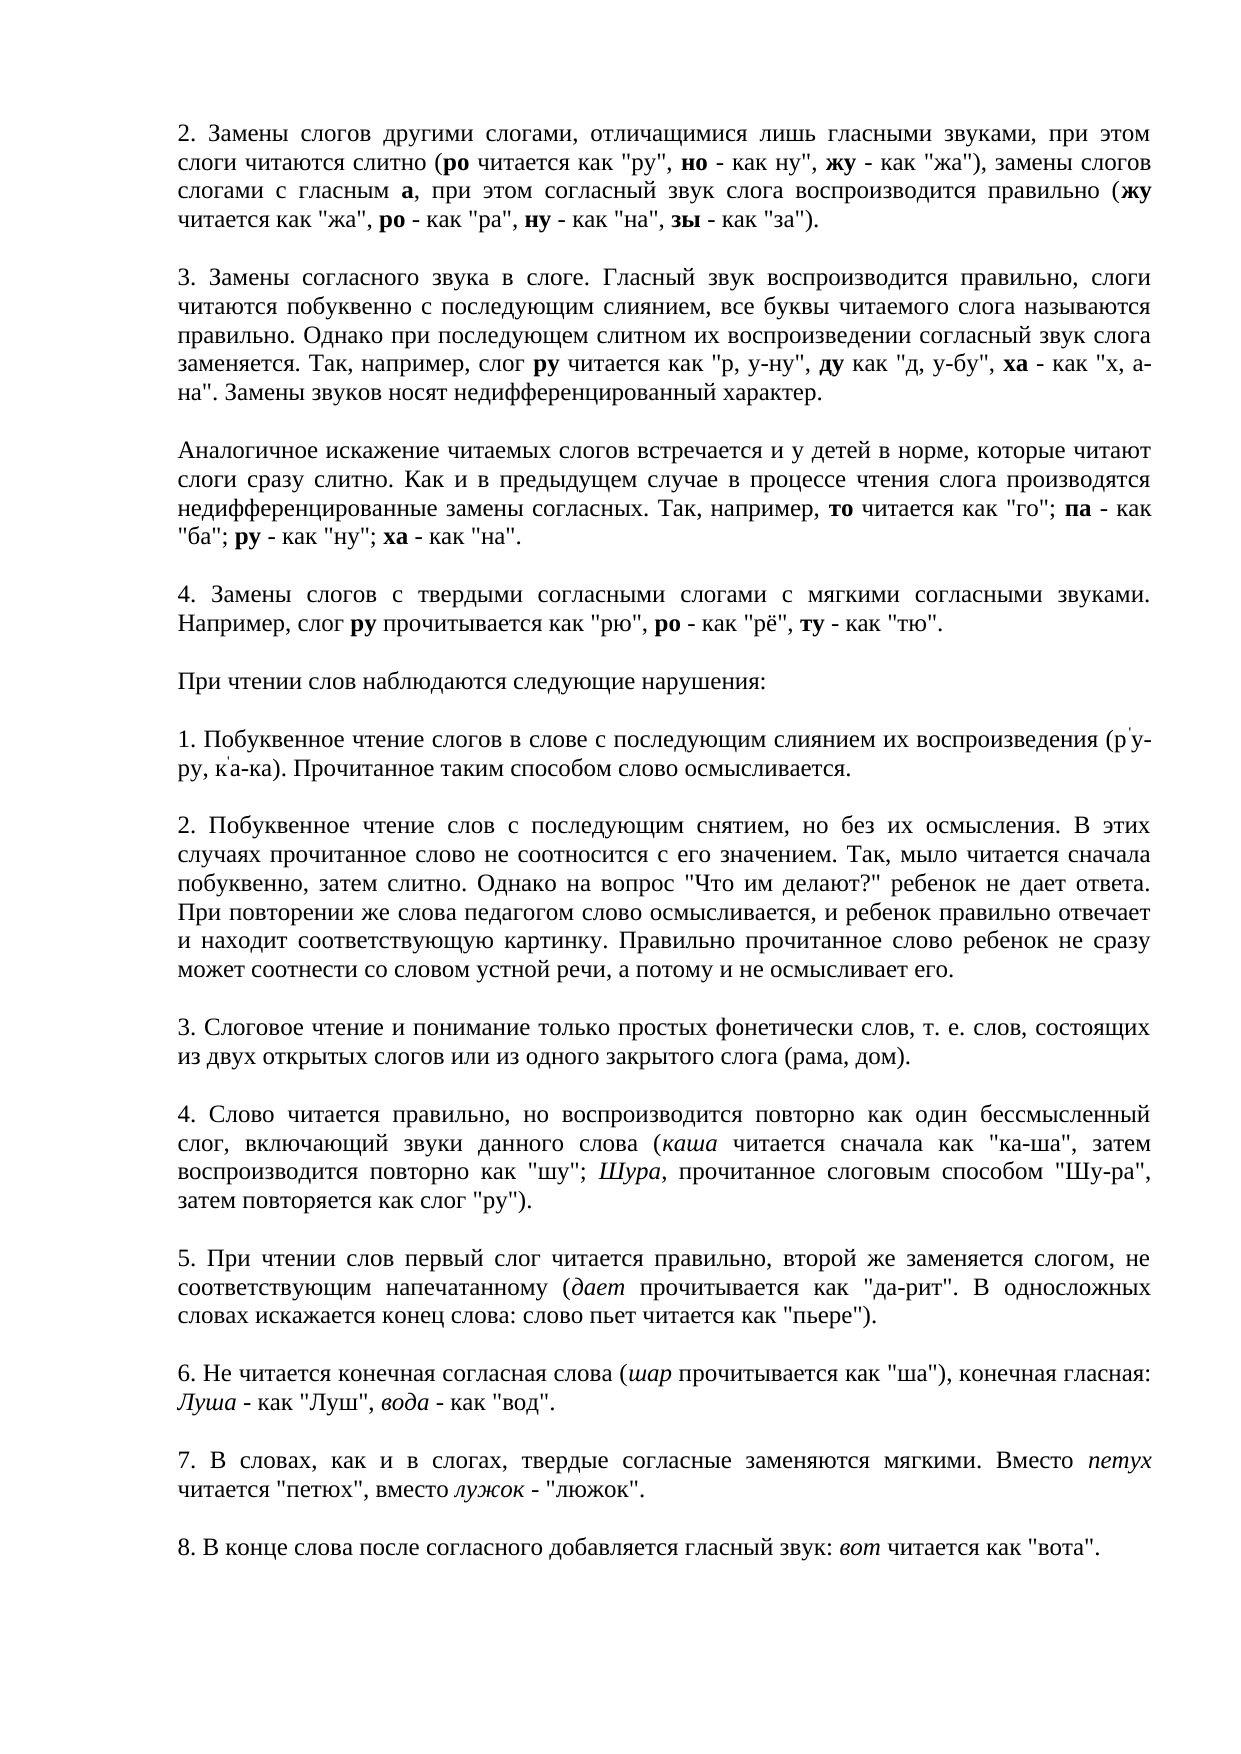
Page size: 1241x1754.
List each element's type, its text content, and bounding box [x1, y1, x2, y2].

text При чтении слов наблюдаются следующие нарушения: [177, 666, 1152, 695]
text 8. В конце слова после согласного добавляется гласный звук: вот читается как "вота". [177, 1532, 1152, 1561]
text Аналогичное искажение читаемых слогов встречается и у детей в норме, которые читают слоги сразу слитно. Как и в предыдущем случае в процессе чтения слога производятся недифференцированные замены согласных. Так, например, то читается как "го"; па - как "ба"; ру - как "ну"; ха - как "на". [177, 435, 1152, 550]
text 7. В словах, как и в слогах, твердые согласные заменяются мягкими. Вместо петух читается "петюх", вместо лужок - "люжок". [177, 1445, 1152, 1503]
text 4. Замены слогов с твердыми согласными слогами с мягкими согласными звуками. Например, слог ру прочитывается как "рю", ро - как "рё", ту - как "тю". [177, 579, 1152, 637]
text 3. Слоговое чтение и понимание только простых фонетически слов, т. е. слов, состоящих из двух открытых слогов или из одного закрытого слога (рама, дом). [177, 1012, 1152, 1070]
text 2. Побуквенное чтение слов с последующим снятием, но без их осмысления. В этих случаях прочитанное слово не соотносится с его значением. Так, мыло читается сначала побуквенно, затем слитно. Однако на вопрос "Что им делают?" ребенок не дает ответа. При повторении же слова педагогом слово осмысливается, и ребенок правильно отвечает и находит соответствующую картинку. Правильно прочитанное слово ребенок не сразу может соотнести со словом устной речи, а потому и не осмысливает его. [177, 811, 1152, 983]
text 3. Замены согласного звука в слоге. Гласный звук воспроизводится правильно, слоги читаются побуквенно с последующим слиянием, все буквы читаемого слога называются правильно. Однако при последующем слитном их воспроизведении согласный звук слога заменяется. Так, например, слог ру читается как "р, у-ну", ду как "д, у-бу", ха - как "х, а-на". Замены звуков носят недифференцированный характер. [177, 262, 1152, 406]
text 4. Слово читается правильно, но воспроизводится повторно как один бессмысленный слог, включающий звуки данного слова (каша читается сначала как "ка-ша", затем воспроизводится повторно как "шу"; Шура, прочитанное слоговым способом "Шу-ра", затем повторяется как слог "ру"). [177, 1099, 1152, 1214]
text 6. Не читается конечная согласная слова (шар прочитывается как "ша"), конечная гласная: Луша - как "Луш", вода - как "вод". [177, 1358, 1152, 1416]
text 1. Побуквенное чтение слогов в слове с последующим слиянием их воспроизведения (р'у-ру, к'а-ка). Прочитанное таким способом слово осмысливается. [177, 724, 1152, 781]
text 5. При чтении слов первый слог читается правильно, второй же заменяется слогом, не соответствующим напечатанному (дает прочитывается как "да-рит". В односложных словах искажается конец слова: слово пьет читается как "пьере"). [177, 1243, 1152, 1329]
text 2. Замены слогов другими слогами, отличащимися лишь гласными звуками, при этом слоги читаются слитно (ро читается как "ру", но - как ну", жу - как "жа"), замены слогов слогами с гласным а, при этом согласный звук слога воспроизводится правильно (жу читается как "жа", ро - как "ра", ну - как "на", зы - как "за"). [177, 118, 1152, 233]
